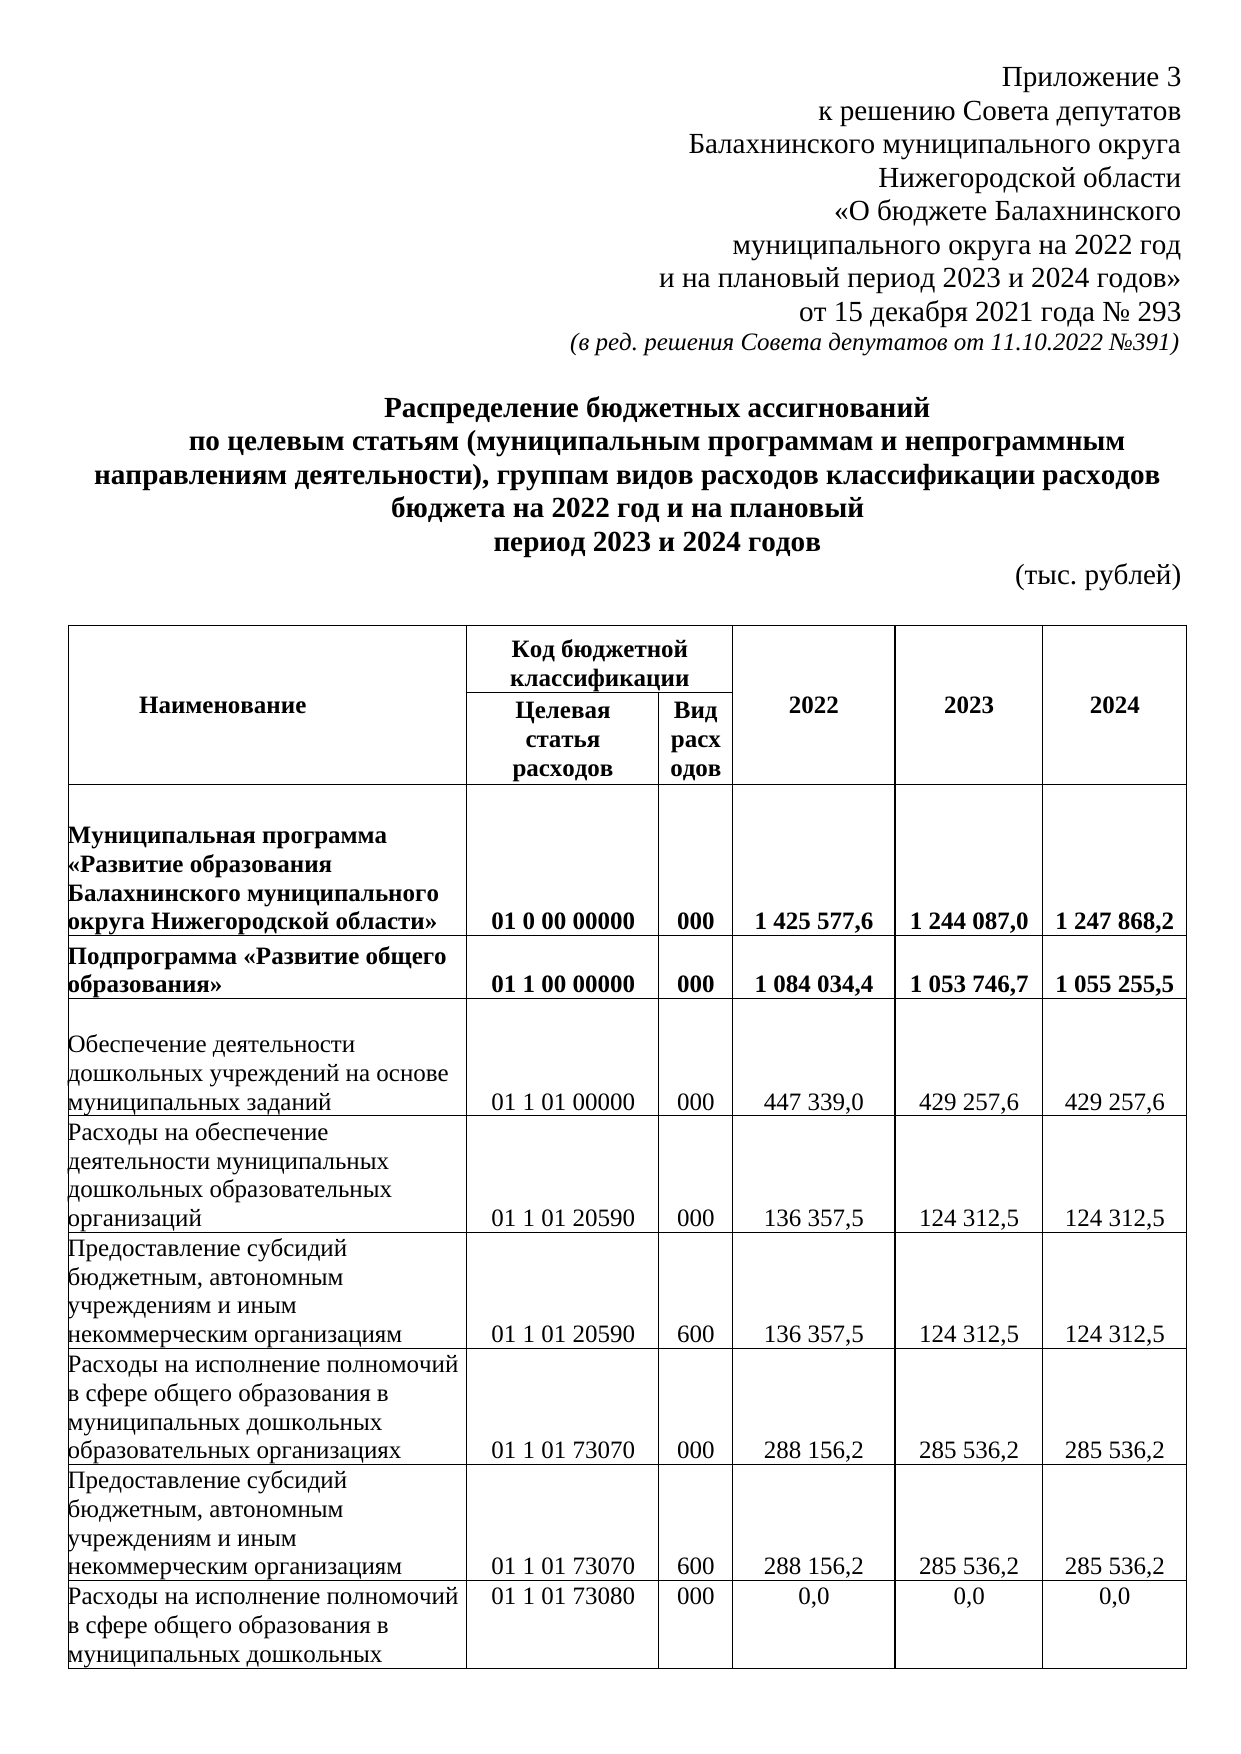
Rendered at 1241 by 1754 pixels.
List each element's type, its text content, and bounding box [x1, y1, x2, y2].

table_cell 0,0 [733, 1581, 894, 1667]
table_cell Целевая статья расходов [467, 693, 658, 784]
table_header Код бюджетной классификации [467, 626, 732, 692]
text и на плановый период 2023 и 2024 годов» [74, 260, 1181, 294]
table_cell 1 425 577,6 [733, 785, 894, 935]
table_cell 285 536,2 [1043, 1465, 1186, 1580]
text Балахнинского муниципального округа [74, 126, 1181, 160]
table_cell 000 [659, 785, 732, 935]
table_cell 447 339,0 [733, 999, 894, 1115]
table_cell 124 312,5 [1043, 1116, 1186, 1232]
table_cell 01 1 00 00000 [467, 936, 658, 998]
text (тыс. рублей) [74, 557, 1181, 591]
text Приложение 3 [74, 59, 1181, 93]
table_cell 600 [659, 1233, 732, 1348]
table_cell Муниципальная программа «Развитие образования Балахнинского муниципального округа Нижегородской области» [69, 785, 466, 935]
table_cell 0,0 [896, 1581, 1042, 1667]
table_cell 136 357,5 [733, 1116, 894, 1232]
text период 2023 и 2024 годов [74, 524, 1181, 557]
table_cell 000 [659, 1581, 732, 1667]
table_cell 01 1 01 20590 [467, 1233, 658, 1348]
table_header Наименование [69, 626, 466, 784]
text к решению Совета депутатов [74, 93, 1181, 126]
table_cell 1 055 255,5 [1043, 936, 1186, 998]
text «О бюджете Балахнинского [74, 193, 1181, 227]
text по целевым статьям (муниципальным программам и непрограммным направлениям деятельности), группам видов расходов классификации расходов бюджета на 2022 год и на плановый [74, 423, 1181, 524]
table_cell Расходы на обеспечение деятельности муниципальных дошкольных образовательных организаций [69, 1116, 466, 1232]
table_cell 1 084 034,4 [733, 936, 894, 998]
table_cell 01 1 01 20590 [467, 1116, 658, 1232]
text (в ред. решения Совета депутатов от 11.10.2022 №391) [221, 327, 1181, 356]
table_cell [69, 1581, 466, 1667]
table_cell 124 312,5 [896, 1233, 1042, 1348]
table_cell 01 1 01 00000 [467, 999, 658, 1115]
table_cell 01 1 01 73070 [467, 1465, 658, 1580]
table_header 2023 [896, 626, 1042, 784]
table_cell 1 053 746,7 [896, 936, 1042, 998]
table_cell 000 [659, 999, 732, 1115]
table_cell 01 0 00 00000 [467, 785, 658, 935]
table_cell 288 156,2 [733, 1465, 894, 1580]
table_header 2022 [733, 626, 894, 784]
table_cell 285 536,2 [1043, 1349, 1186, 1464]
table_cell Расходы на исполнение полномочий в сфере общего образования в муниципальных дошкольных образовательных организациях [69, 1349, 466, 1464]
table_cell Обеспечение деятельности дошкольных учреждений на основе муниципальных заданий [69, 999, 466, 1115]
table_cell Предоставление субсидий бюджетным, автономным учреждениям и иным некоммерческим организациям [69, 1233, 466, 1348]
table_cell Подпрограмма «Развитие общего образования» [69, 936, 466, 998]
table_cell 000 [659, 1116, 732, 1232]
table_cell 01 1 01 73070 [467, 1349, 658, 1464]
table_cell 136 357,5 [733, 1233, 894, 1348]
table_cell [69, 1465, 466, 1580]
table_cell 000 [659, 1349, 732, 1464]
text муниципального округа на 2022 год [74, 227, 1181, 260]
table_cell 429 257,6 [1043, 999, 1186, 1115]
table_cell 0,0 [1043, 1581, 1186, 1667]
table_header 2024 [1043, 626, 1186, 784]
table_cell 1 247 868,2 [1043, 785, 1186, 935]
text от 15 декабря 2021 года № 293 [74, 294, 1181, 327]
table_cell 124 312,5 [896, 1116, 1042, 1232]
table_cell 429 257,6 [896, 999, 1042, 1115]
table_cell 288 156,2 [733, 1349, 894, 1464]
table_cell 000 [659, 936, 732, 998]
table_cell 600 [659, 1465, 732, 1580]
text Распределение бюджетных ассигнований [74, 390, 1181, 423]
table_cell 285 536,2 [896, 1465, 1042, 1580]
table_cell 124 312,5 [1043, 1233, 1186, 1348]
table_cell 285 536,2 [896, 1349, 1042, 1464]
table_cell 1 244 087,0 [896, 785, 1042, 935]
table_cell Вид расходов [659, 693, 732, 784]
table_cell 01 1 01 73080 [467, 1581, 658, 1667]
text Нижегородской области [74, 160, 1181, 193]
